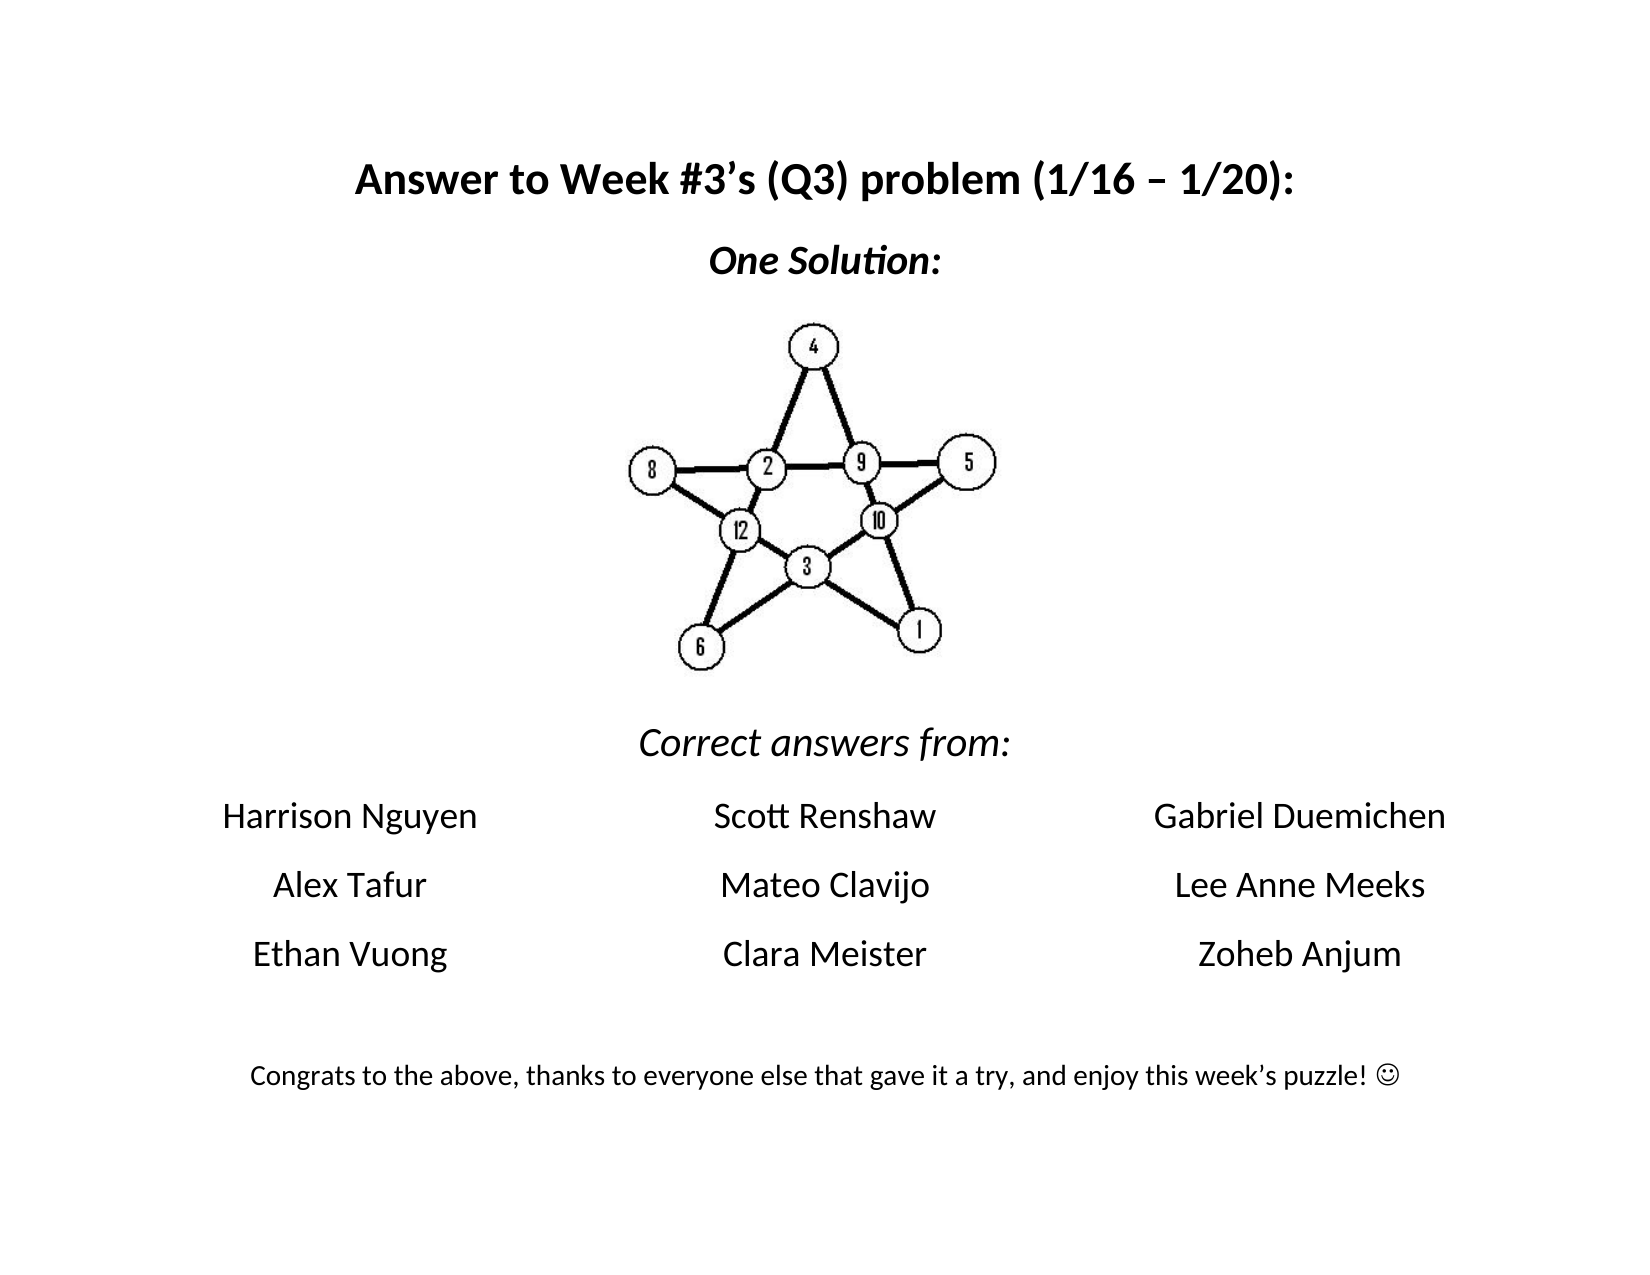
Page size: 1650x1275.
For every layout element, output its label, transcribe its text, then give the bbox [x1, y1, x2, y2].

text Congrats to the above, thanks to everyone else that gave it a try, and enjoy this week’s puzzle! [150, 1057, 1500, 1093]
picture [625, 310, 1025, 703]
text Harrison Nguyen [150, 792, 550, 838]
text Zoheb Anjum [1100, 930, 1500, 976]
text Ethan Vuong [150, 930, 550, 976]
text Correct answers from: [150, 716, 1500, 767]
text Answer to Week #3’s (Q3) problem (1/16 – 1/20): [150, 150, 1500, 206]
text Mateo Clavijo [625, 861, 1025, 907]
text Scott Renshaw [625, 792, 1025, 838]
text Gabriel Duemichen [1100, 792, 1500, 838]
text Lee Anne Meeks [1100, 861, 1500, 907]
text Alex Tafur [150, 861, 550, 907]
text One Solution: [150, 234, 1500, 285]
text Clara Meister [625, 930, 1025, 976]
